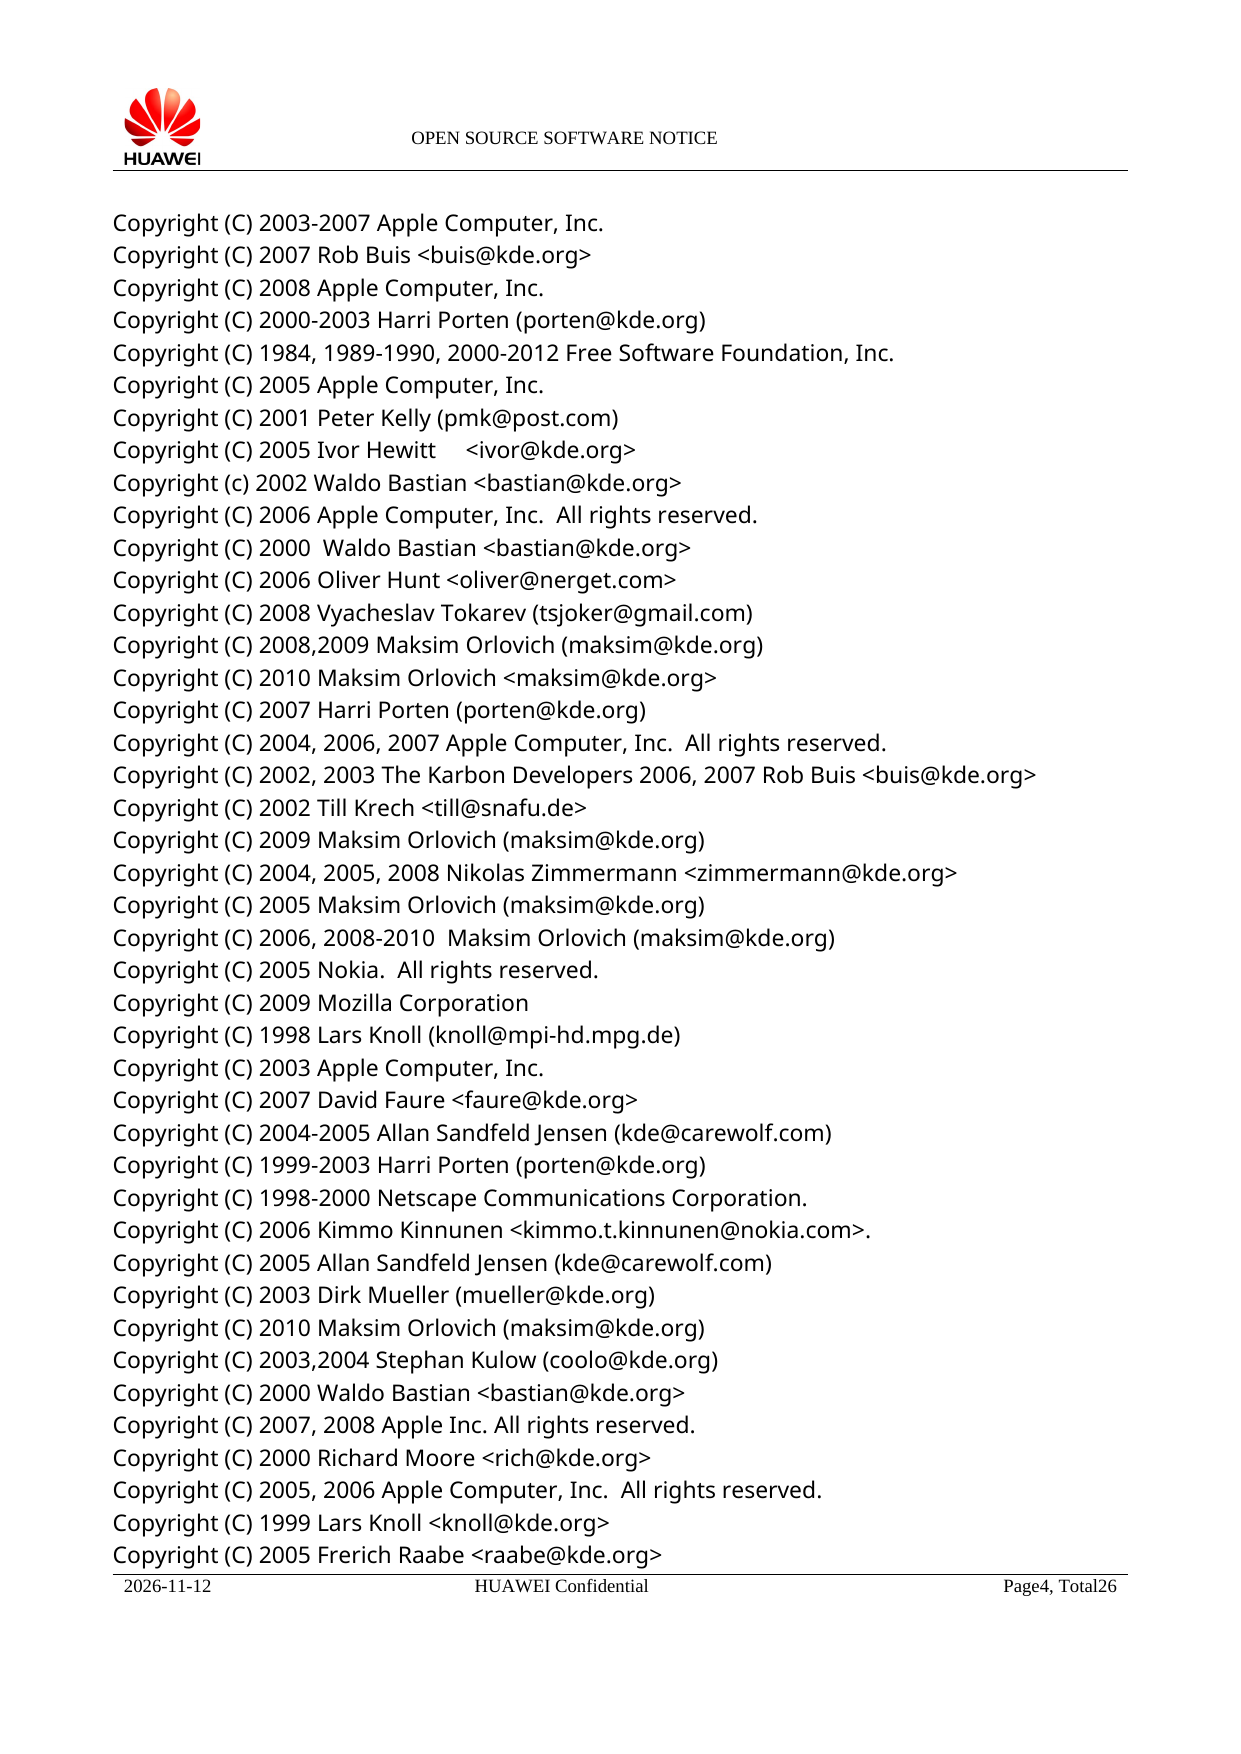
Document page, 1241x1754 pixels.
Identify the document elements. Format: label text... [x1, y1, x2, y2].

picture [124, 88, 201, 165]
